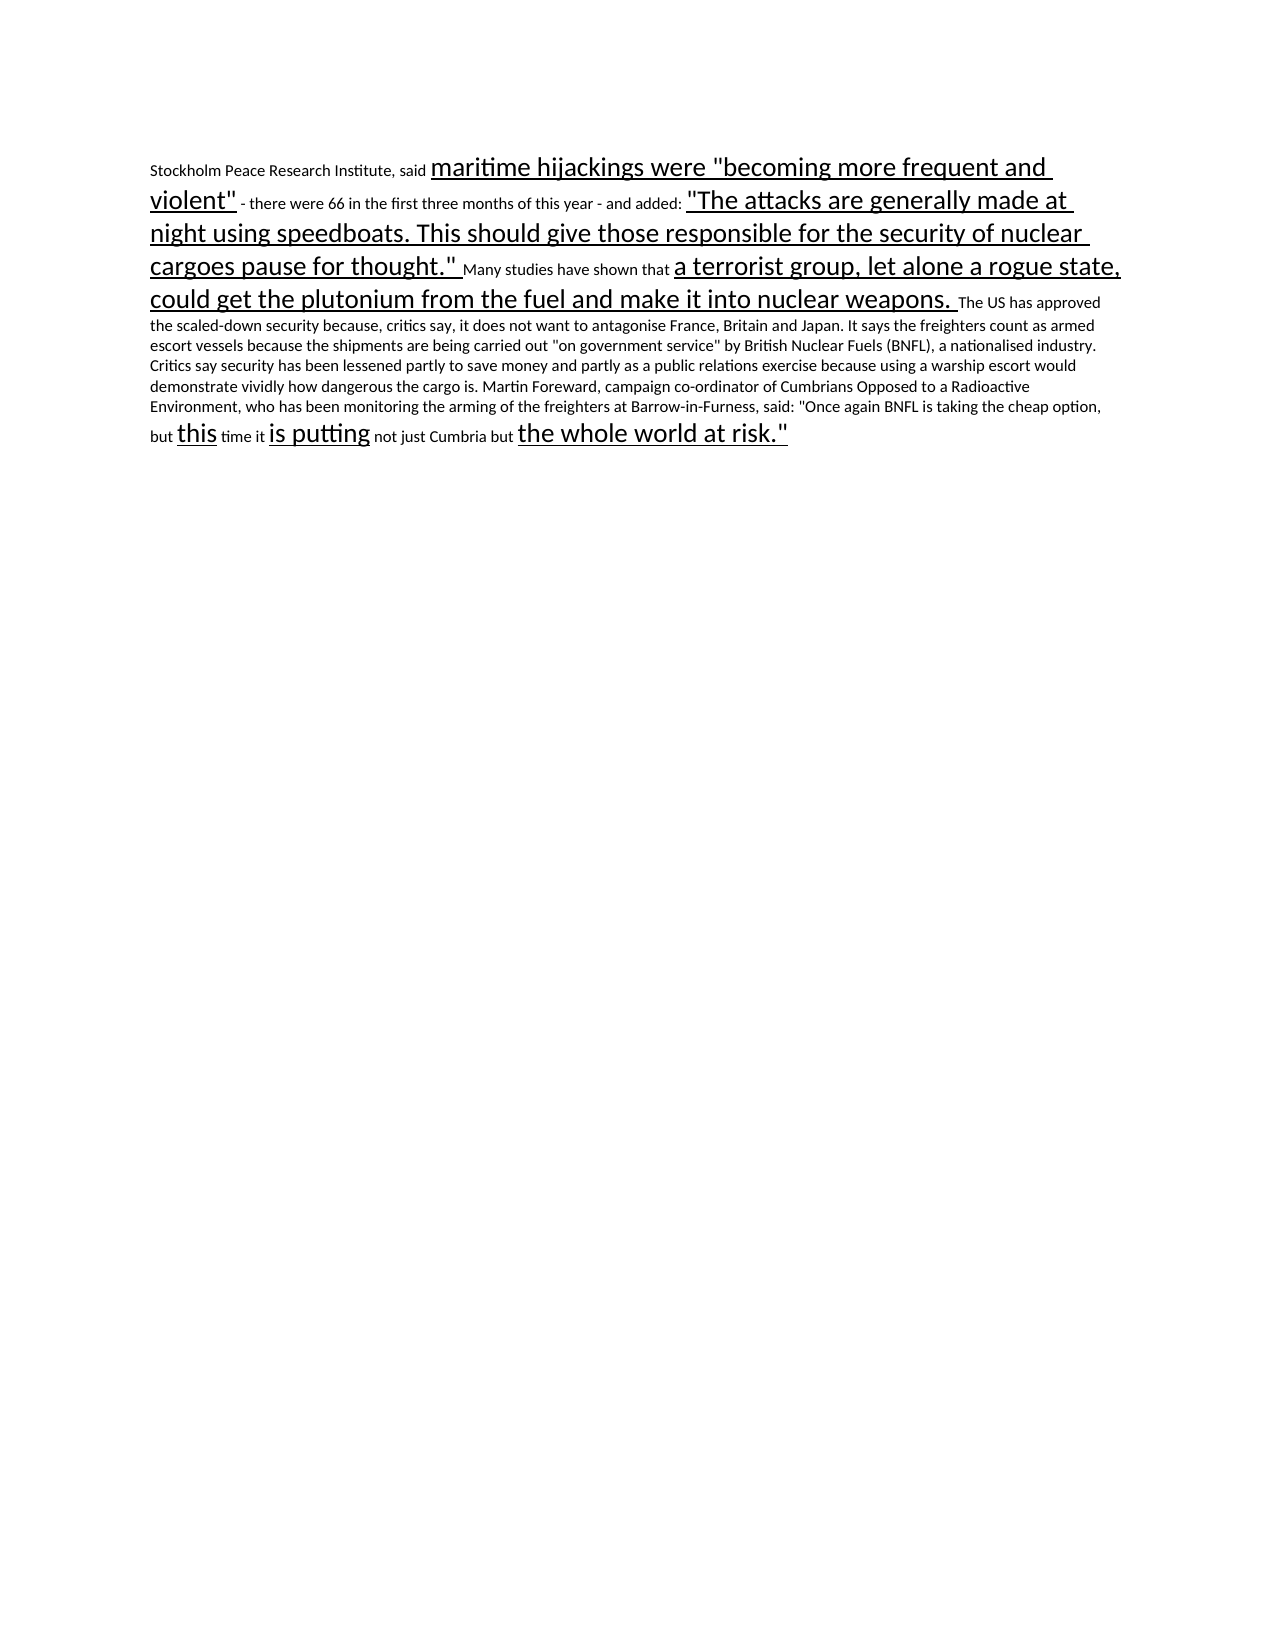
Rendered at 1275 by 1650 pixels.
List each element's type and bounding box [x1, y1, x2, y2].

text [150, 150, 1125, 450]
